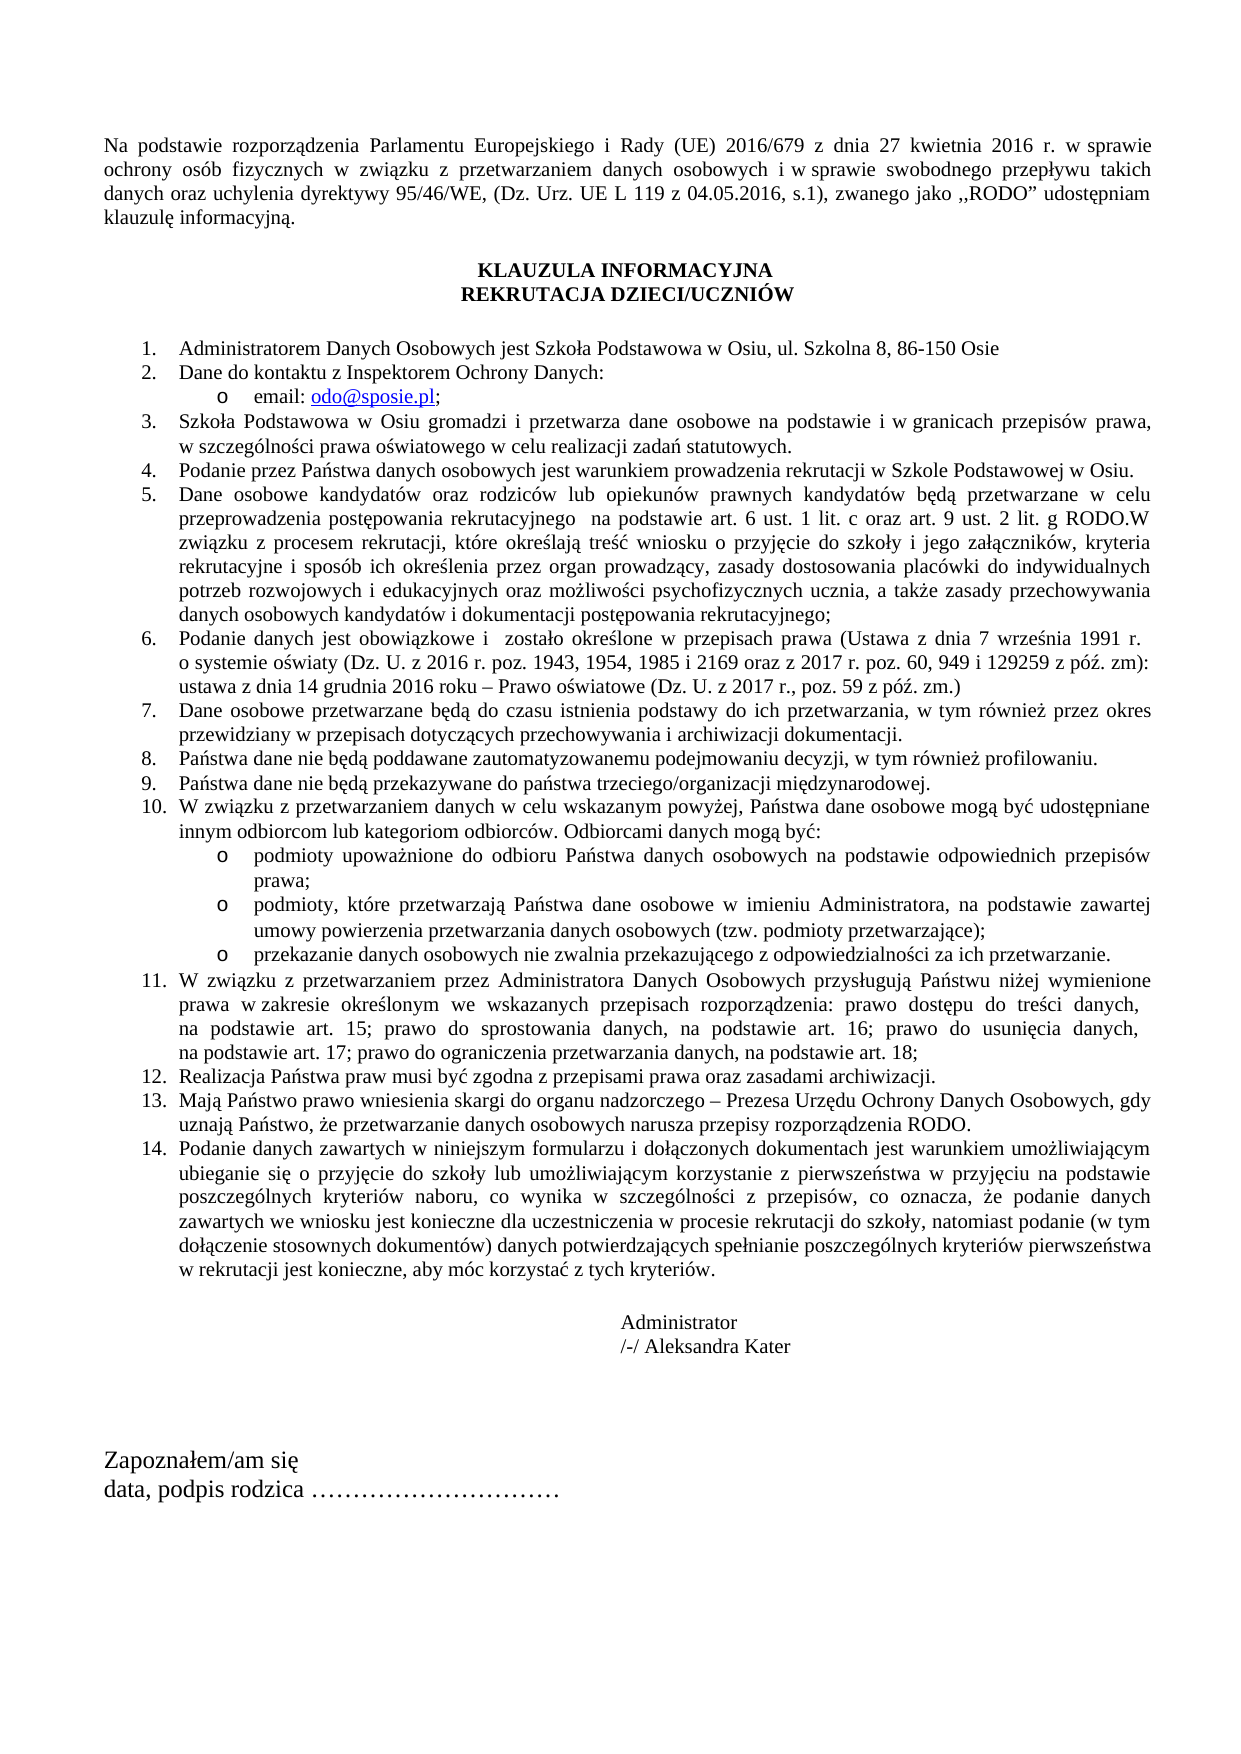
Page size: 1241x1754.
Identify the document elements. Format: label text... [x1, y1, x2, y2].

text Na podstawie rozporządzenia Parlamentu Europejskiego i Rady (UE) 2016/679 z dnia 27 kwietnia 2016 r. w sprawie ochrony osób fizycznych w związku z przetwarzaniem danych osobowych i w sprawie swobodnego przepływu takich danych oraz uchylenia dyrektywy 95/46/WE, (Dz. Urz. UE L 119 z 04.05.2016, s.1), zwanego jako ,,RODO” udostępniam klauzulę informacyjną. [103, 133, 1152, 229]
text Zapoznałem/am się data, podpis rodzica ………………………… [103, 1445, 1152, 1503]
list email: odo@sposie.pl; [216, 384, 1152, 409]
list Podanie danych jest obowiązkowe i zostało określone w przepisach prawa (Ustawa z dnia 7 września 1991 r. o systemie oświaty (Dz. U. z 2016 r. poz. 1943, 1954, 1985 i 2169 oraz z 2017 r. poz. 60, 949 i 129259 z póź. zm): ustawa z dnia 14 grudnia 2016 roku – Prawo oświatowe (Dz. U. z 2017 r., poz. 59 z póź. zm.) [141, 626, 1152, 698]
list W związku z przetwarzaniem przez Administratora Danych Osobowych przysługują Państwu niżej wymienione prawa w zakresie określonym we wskazanych przepisach rozporządzenia: prawo dostępu do treści danych, na podstawie art. 15; prawo do sprostowania danych, na podstawie art. 16; prawo do usunięcia danych, na podstawie art. 17; prawo do ograniczenia przetwarzania danych, na podstawie art. 18; [141, 968, 1152, 1064]
list Dane osobowe kandydatów oraz rodziców lub opiekunów prawnych kandydatów będą przetwarzane w celu przeprowadzenia postępowania rekrutacyjnego na podstawie art. 6 ust. 1 lit. c oraz art. 9 ust. 2 lit. g RODO.W związku z procesem rekrutacji, które określają treść wniosku o przyjęcie do szkoły i jego załączników, kryteria rekrutacyjne i sposób ich określenia przez organ prowadzący, zasady dostosowania placówki do indywidualnych potrzeb rozwojowych i edukacyjnych oraz możliwości psychofizycznych ucznia, a także zasady przechowywania danych osobowych kandydatów i dokumentacji postępowania rekrutacyjnego; [141, 482, 1152, 626]
list Administratorem Danych Osobowych jest Szkoła Podstawowa w Osiu, ul. Szkolna 8, 86-150 Osie [141, 336, 1152, 360]
list Państwa dane nie będą przekazywane do państwa trzeciego/organizacji międzynarodowej. [141, 770, 1152, 794]
list Dane osobowe przetwarzane będą do czasu istnienia podstawy do ich przetwarzania, w tym również przez okres przewidziany w przepisach dotyczących przechowywania i archiwizacji dokumentacji. [141, 698, 1152, 746]
list podmioty upoważnione do odbioru Państwa danych osobowych na podstawie odpowiednich przepisów prawa; [216, 843, 1152, 892]
list Realizacja Państwa praw musi być zgodna z przepisami prawa oraz zasadami archiwizacji. [141, 1064, 1152, 1088]
text KLAUZULA INFORMACYJNA REKRUTACJA DZIECI/UCZNIÓW [103, 258, 1152, 306]
list Dane do kontaktu z Inspektorem Ochrony Danych: [141, 360, 1152, 384]
list przekazanie danych osobowych nie zwalnia przekazującego z odpowiedzialności za ich przetwarzanie. [216, 942, 1152, 968]
list podmioty, które przetwarzają Państwa dane osobowe w imieniu Administratora, na podstawie zawartej umowy powierzenia przetwarzania danych osobowych (tzw. podmioty przetwarzające); [216, 892, 1152, 942]
list Mają Państwo prawo wniesienia skargi do organu nadzorczego – Prezesa Urzędu Ochrony Danych Osobowych, gdy uznają Państwo, że przetwarzanie danych osobowych narusza przepisy rozporządzenia RODO. [141, 1088, 1152, 1136]
list Państwa dane nie będą poddawane zautomatyzowanemu podejmowaniu decyzji, w tym również profilowaniu. [141, 746, 1152, 770]
list W związku z przetwarzaniem danych w celu wskazanym powyżej, Państwa dane osobowe mogą być udostępniane innym odbiorcom lub kategoriom odbiorców. Odbiorcami danych mogą być: [141, 794, 1152, 843]
list Podanie danych zawartych w niniejszym formularzu i dołączonych dokumentach jest warunkiem umożliwiającym ubieganie się o przyjęcie do szkoły lub umożliwiającym korzystanie z pierwszeństwa w przyjęciu na podstawie poszczególnych kryteriów naboru, co wynika w szczególności z przepisów, co oznacza, że podanie danych zawartych we wniosku jest konieczne dla uczestniczenia w procesie rekrutacji do szkoły, natomiast podanie (w tym dołączenie stosownych dokumentów) danych potwierdzających spełnianie poszczególnych kryteriów pierwszeństwa w rekrutacji jest konieczne, aby móc korzystać z tych kryteriów. [141, 1136, 1152, 1281]
text Administrator /-/ Aleksandra Kater [620, 1310, 1152, 1358]
list Szkoła Podstawowa w Osiu gromadzi i przetwarza dane osobowe na podstawie i w granicach przepisów prawa, w szczególności prawa oświatowego w celu realizacji zadań statutowych. [141, 409, 1152, 458]
list Podanie przez Państwa danych osobowych jest warunkiem prowadzenia rekrutacji w Szkole Podstawowej w Osiu. [141, 458, 1152, 482]
